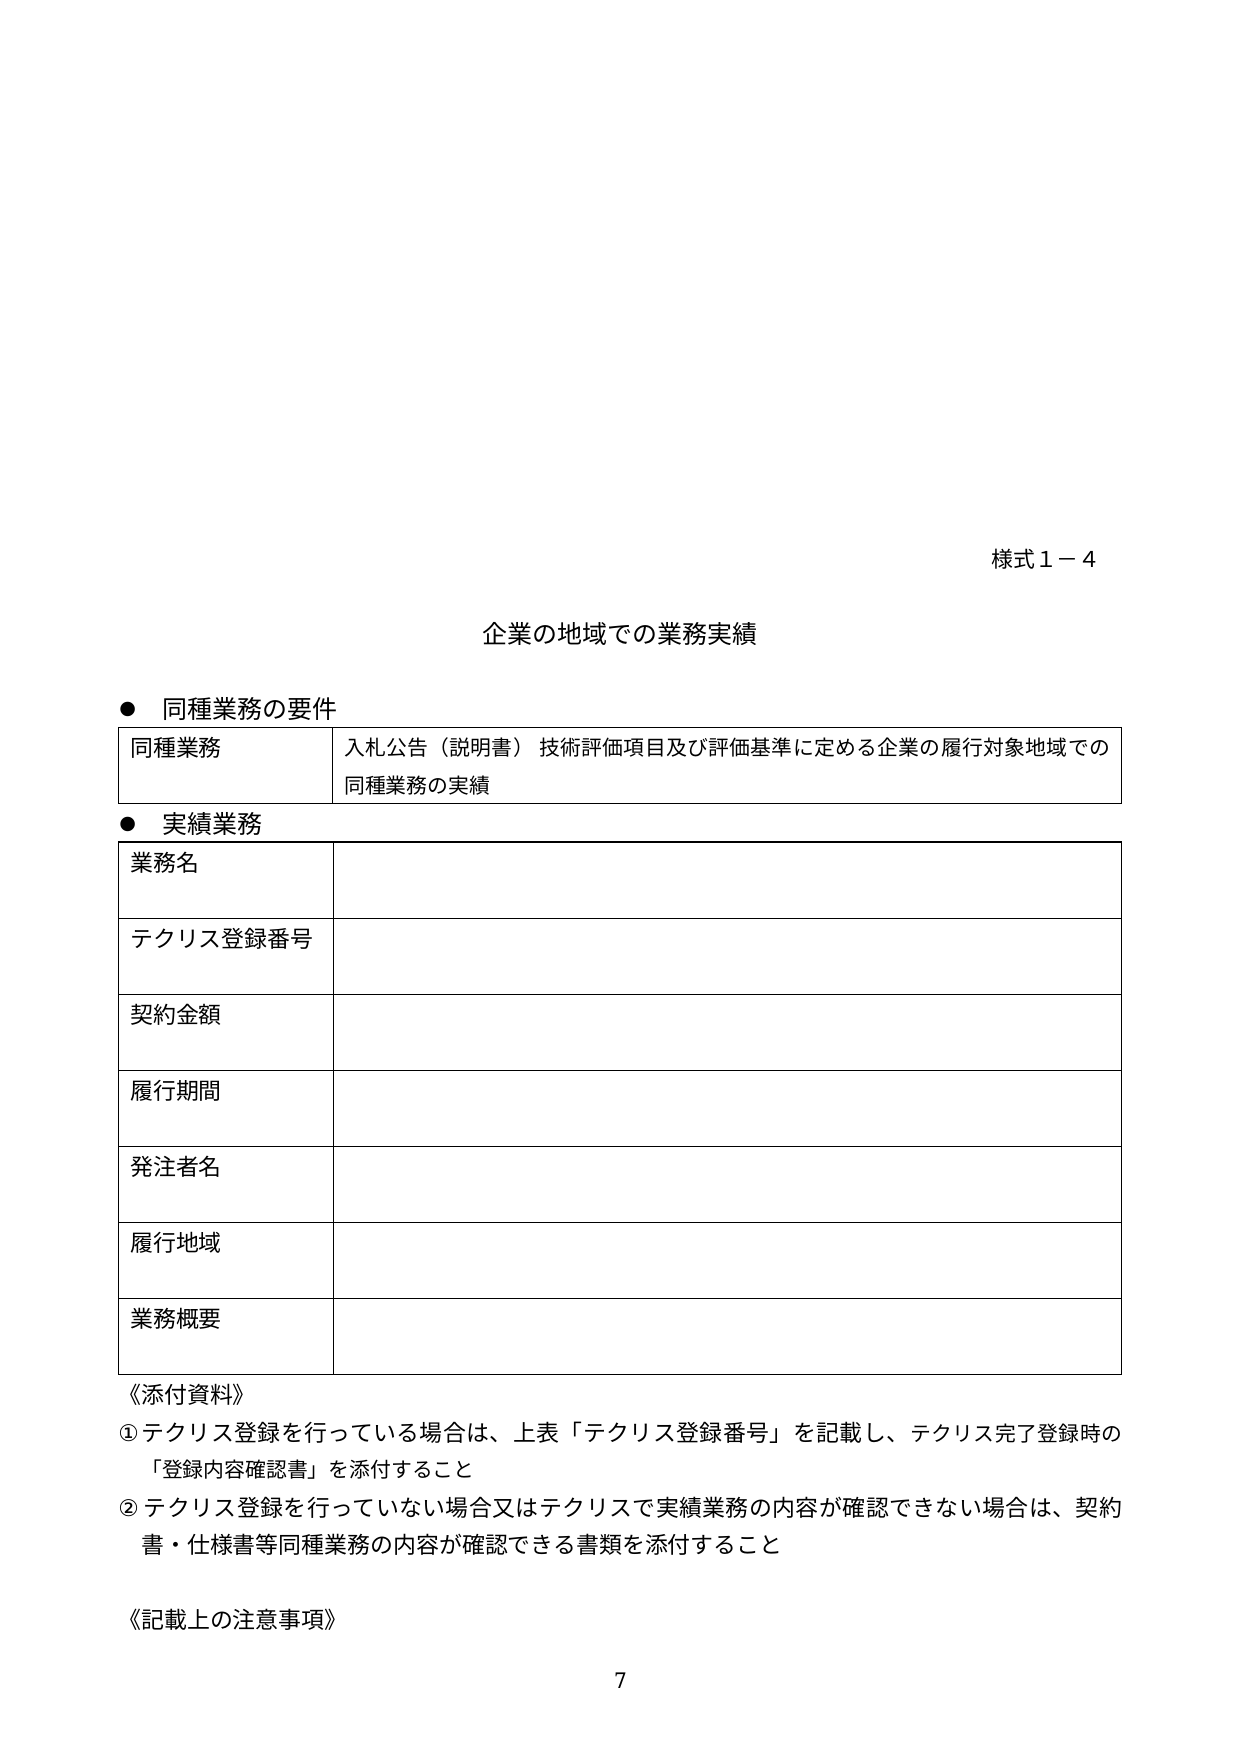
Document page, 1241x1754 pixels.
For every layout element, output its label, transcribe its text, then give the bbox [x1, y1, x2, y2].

table_cell [334, 1299, 1121, 1374]
table_cell [334, 995, 1121, 1069]
text 企業の地域での業務実績 [118, 614, 1122, 652]
list 同種業務の要件 [118, 689, 1122, 727]
table_cell [334, 1223, 1121, 1298]
table_cell 契約金額 [119, 995, 333, 1069]
table_cell 履行地域 [119, 1223, 333, 1298]
list テクリス登録を行っている場合は、上表「テクリス登録番号」を記載し、テクリス完了登録時の「登録内容確認書」を添付すること [118, 1412, 1122, 1487]
list 実績業務 [118, 804, 1122, 841]
table_cell 履行期間 [119, 1071, 333, 1146]
text 様式１－４ [118, 539, 1100, 577]
table_cell [334, 919, 1121, 993]
table_cell 発注者名 [119, 1147, 333, 1222]
table_header 同種業務 [119, 728, 332, 803]
table_header [334, 843, 1121, 917]
table_header 業務名 [119, 843, 333, 917]
table_cell 業務概要 [119, 1299, 333, 1374]
text 《記載上の注意事項》 [118, 1600, 1122, 1637]
text ②テクリス登録を行っていない場合又はテクリスで実績業務の内容が確認できない場合は、契約書・仕様書等同種業務の内容が確認できる書類を添付すること [118, 1487, 1122, 1562]
table_header 入札公告（説明書） 技術評価項目及び評価基準に定める企業の履行対象地域での同種業務の実績 [333, 728, 1121, 803]
table_cell [334, 1071, 1121, 1146]
table_cell [334, 1147, 1121, 1222]
text 《添付資料》 [118, 1375, 1122, 1412]
table_cell テクリス登録番号 [119, 919, 333, 993]
